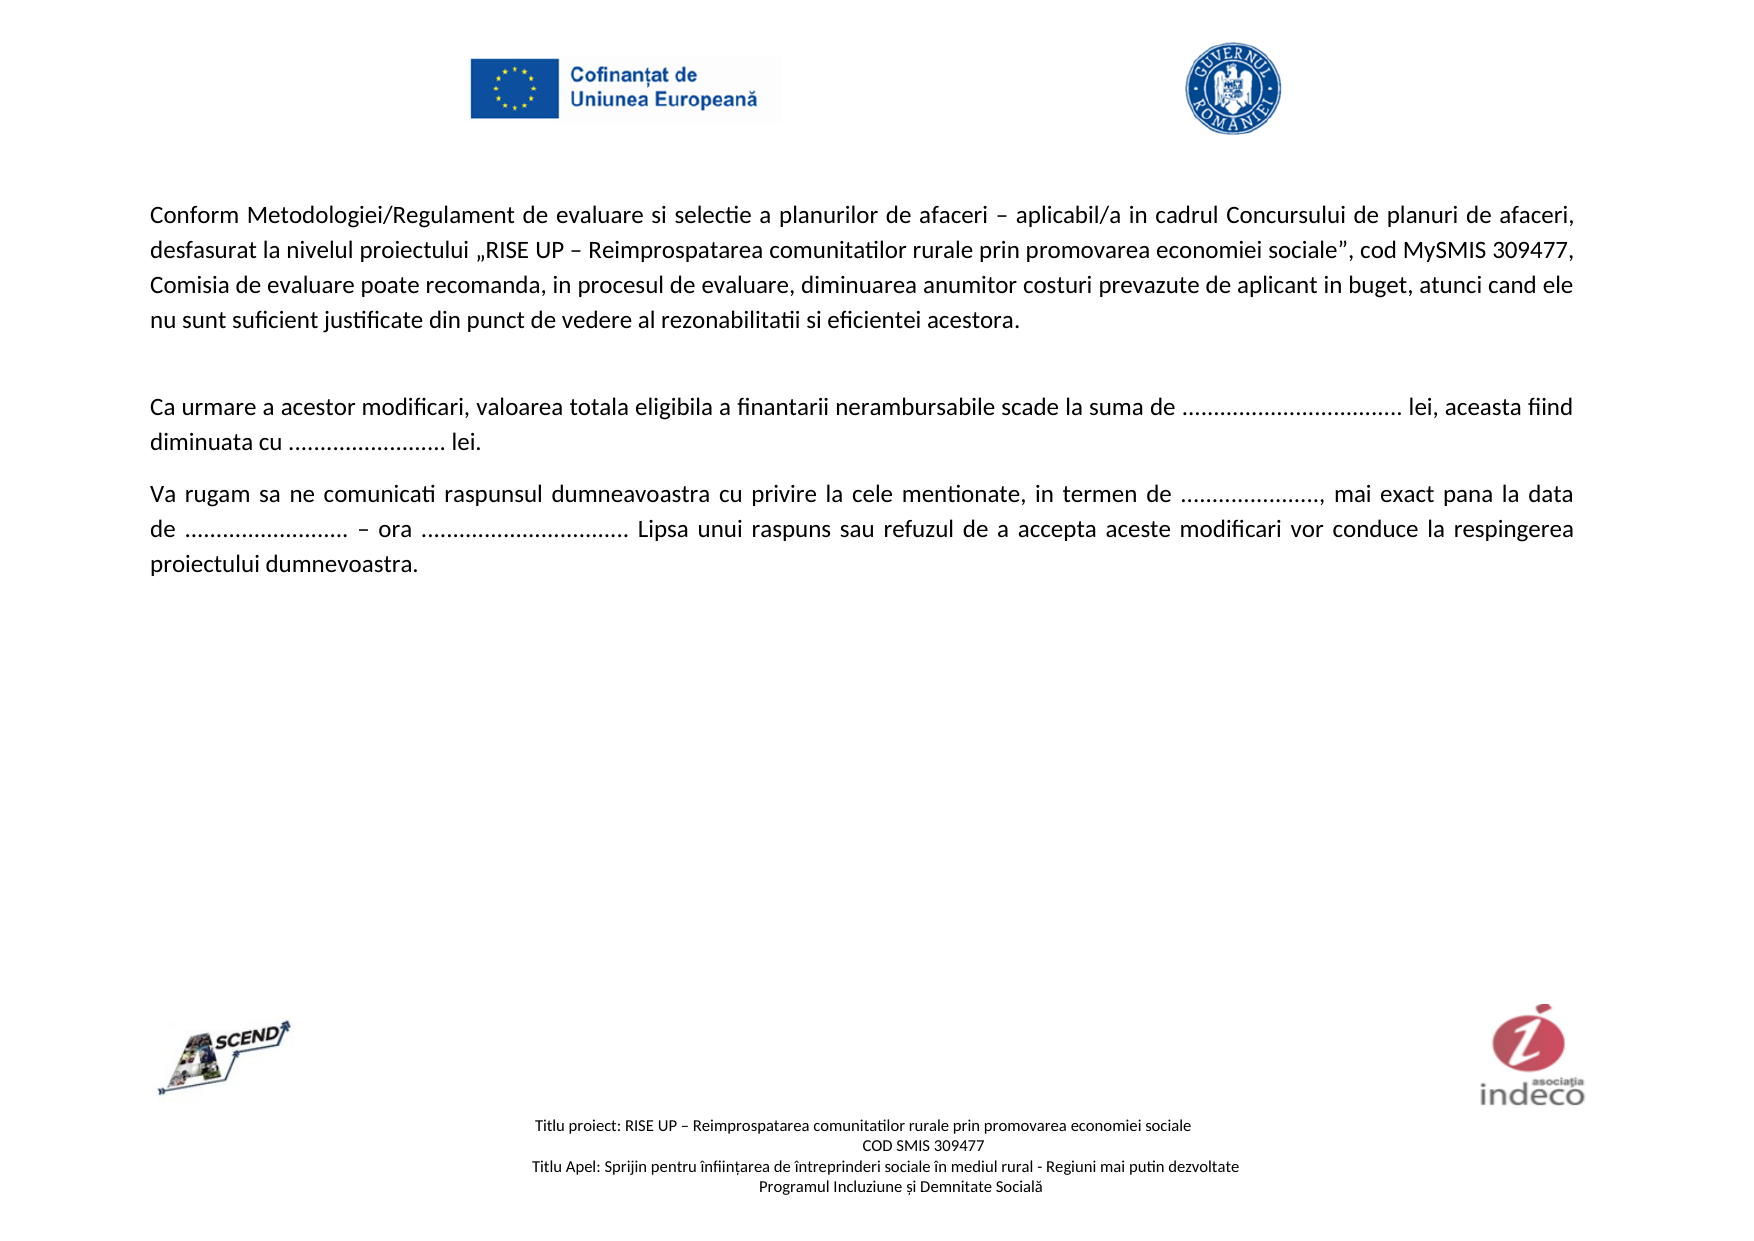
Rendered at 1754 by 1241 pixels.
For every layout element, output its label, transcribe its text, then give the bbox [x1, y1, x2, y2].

picture [150, 1016, 317, 1107]
picture [397, 1, 1385, 178]
text Conform Metodologiei/Regulament de evaluare si selectie a planurilor de afaceri – aplicabil/a in cadrul Concursului de planuri de afaceri, desfasurat la nivelul proiectului „RISE UP – Reimprospatarea comunitatilor rurale prin promovarea economiei sociale”, cod MySMIS 309477, Comisia de evaluare poate recomanda, in procesul de evaluare, diminuarea anumitor costuri prevazute de aplicant in buget, atunci cand ele nu sunt suficient justificate din punct de vedere al rezonabilitatii si eficientei acestora. [150, 199, 1577, 335]
text Va rugam sa ne comunicati raspunsul dumneavoastra cu privire la cele mentionate, in termen de ......................, mai exact pana la data de .......................... – ora ................................. Lipsa unui raspuns sau refuzul de a accepta aceste modificari vor conduce la respingerea proiectului dumnevoastra. [150, 478, 1577, 578]
picture [1466, 1004, 1603, 1111]
text Ca urmare a acestor modificari, valoarea totala eligibila a finantarii nerambursabile scade la suma de ................................... lei, aceasta fiind diminuata cu ......................... lei. [150, 391, 1577, 457]
